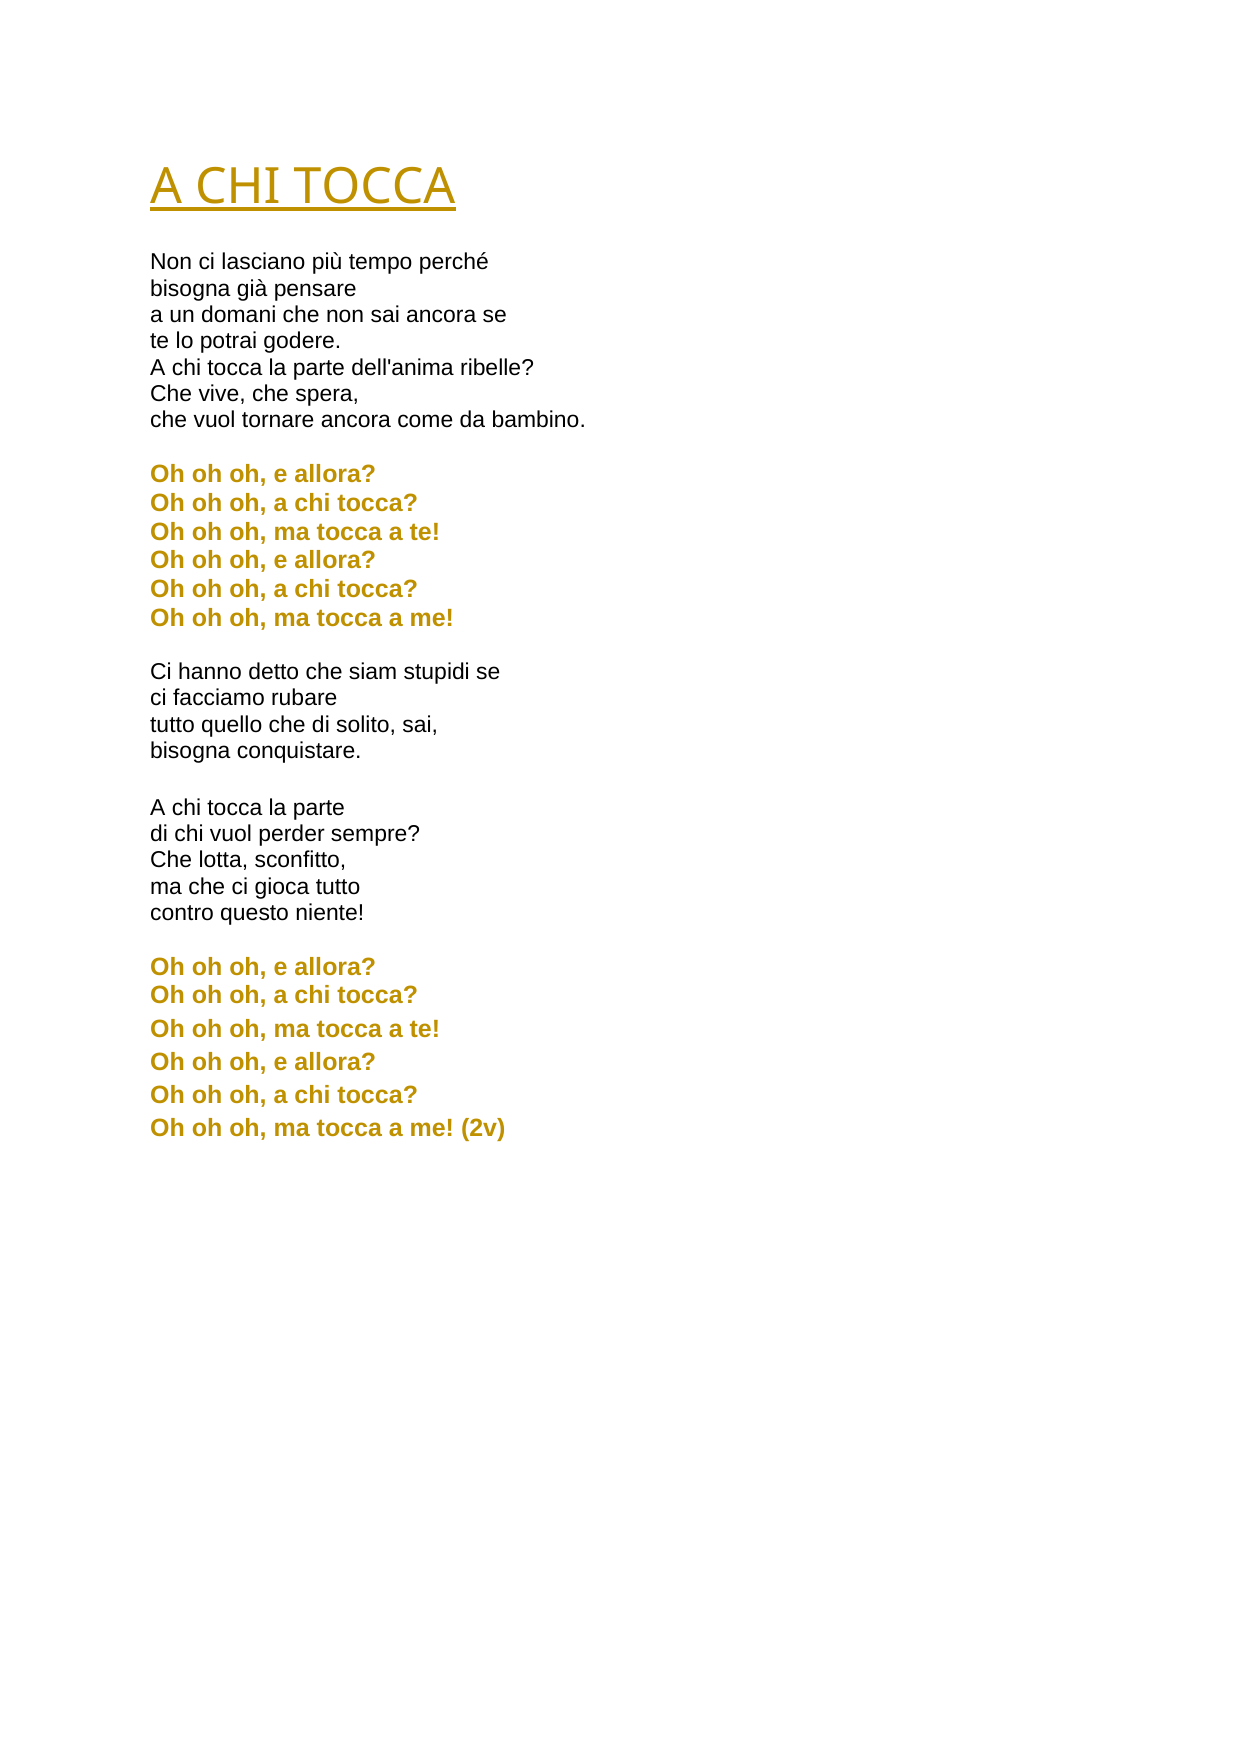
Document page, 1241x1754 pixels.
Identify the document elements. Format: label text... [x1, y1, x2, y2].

text Oh oh oh, a chi tocca? [150, 1079, 1090, 1108]
text Che lotta, sconfitto, [150, 846, 1090, 873]
text Oh oh oh, ma tocca a te! [150, 517, 1090, 545]
text di chi vuol perder sempre? [150, 820, 1090, 846]
text A CHI TOCCA [150, 150, 1090, 218]
text che vuol tornare ancora come da bambino. [150, 406, 1090, 433]
text tutto quello che di solito, sai, [150, 711, 1090, 737]
text Oh oh oh, a chi tocca? [150, 574, 1090, 603]
text Oh oh oh, e allora? [150, 545, 1090, 574]
text te lo potrai godere. [150, 327, 1090, 354]
text Non ci lasciano più tempo perché [150, 248, 1090, 275]
text Oh oh oh, a chi tocca? [150, 488, 1090, 517]
text Oh oh oh, e allora? [150, 459, 1090, 488]
text Oh oh oh, ma tocca a te! [150, 1013, 1090, 1042]
text Oh oh oh, a chi tocca? [150, 981, 1090, 1009]
text a un domani che non sai ancora se [150, 301, 1090, 327]
text A chi tocca la parte [150, 794, 1090, 820]
text Oh oh oh, ma tocca a me! [150, 603, 1090, 632]
text ma che ci gioca tutto [150, 873, 1090, 899]
text Oh oh oh, e allora? [150, 1047, 1090, 1075]
text Oh oh oh, e allora? [150, 952, 1090, 981]
text Oh oh oh, ma tocca a me! (2v) [150, 1113, 1090, 1141]
text Che vive, che spera, [150, 380, 1090, 406]
text ci facciamo rubare [150, 684, 1090, 711]
text Ci hanno detto che siam stupidi se [150, 658, 1090, 684]
text contro questo niente! [150, 899, 1090, 925]
text bisogna già pensare [150, 275, 1090, 301]
text bisogna conquistare. [150, 737, 1090, 763]
text A chi tocca la parte dell'anima ribelle? [150, 354, 1090, 380]
